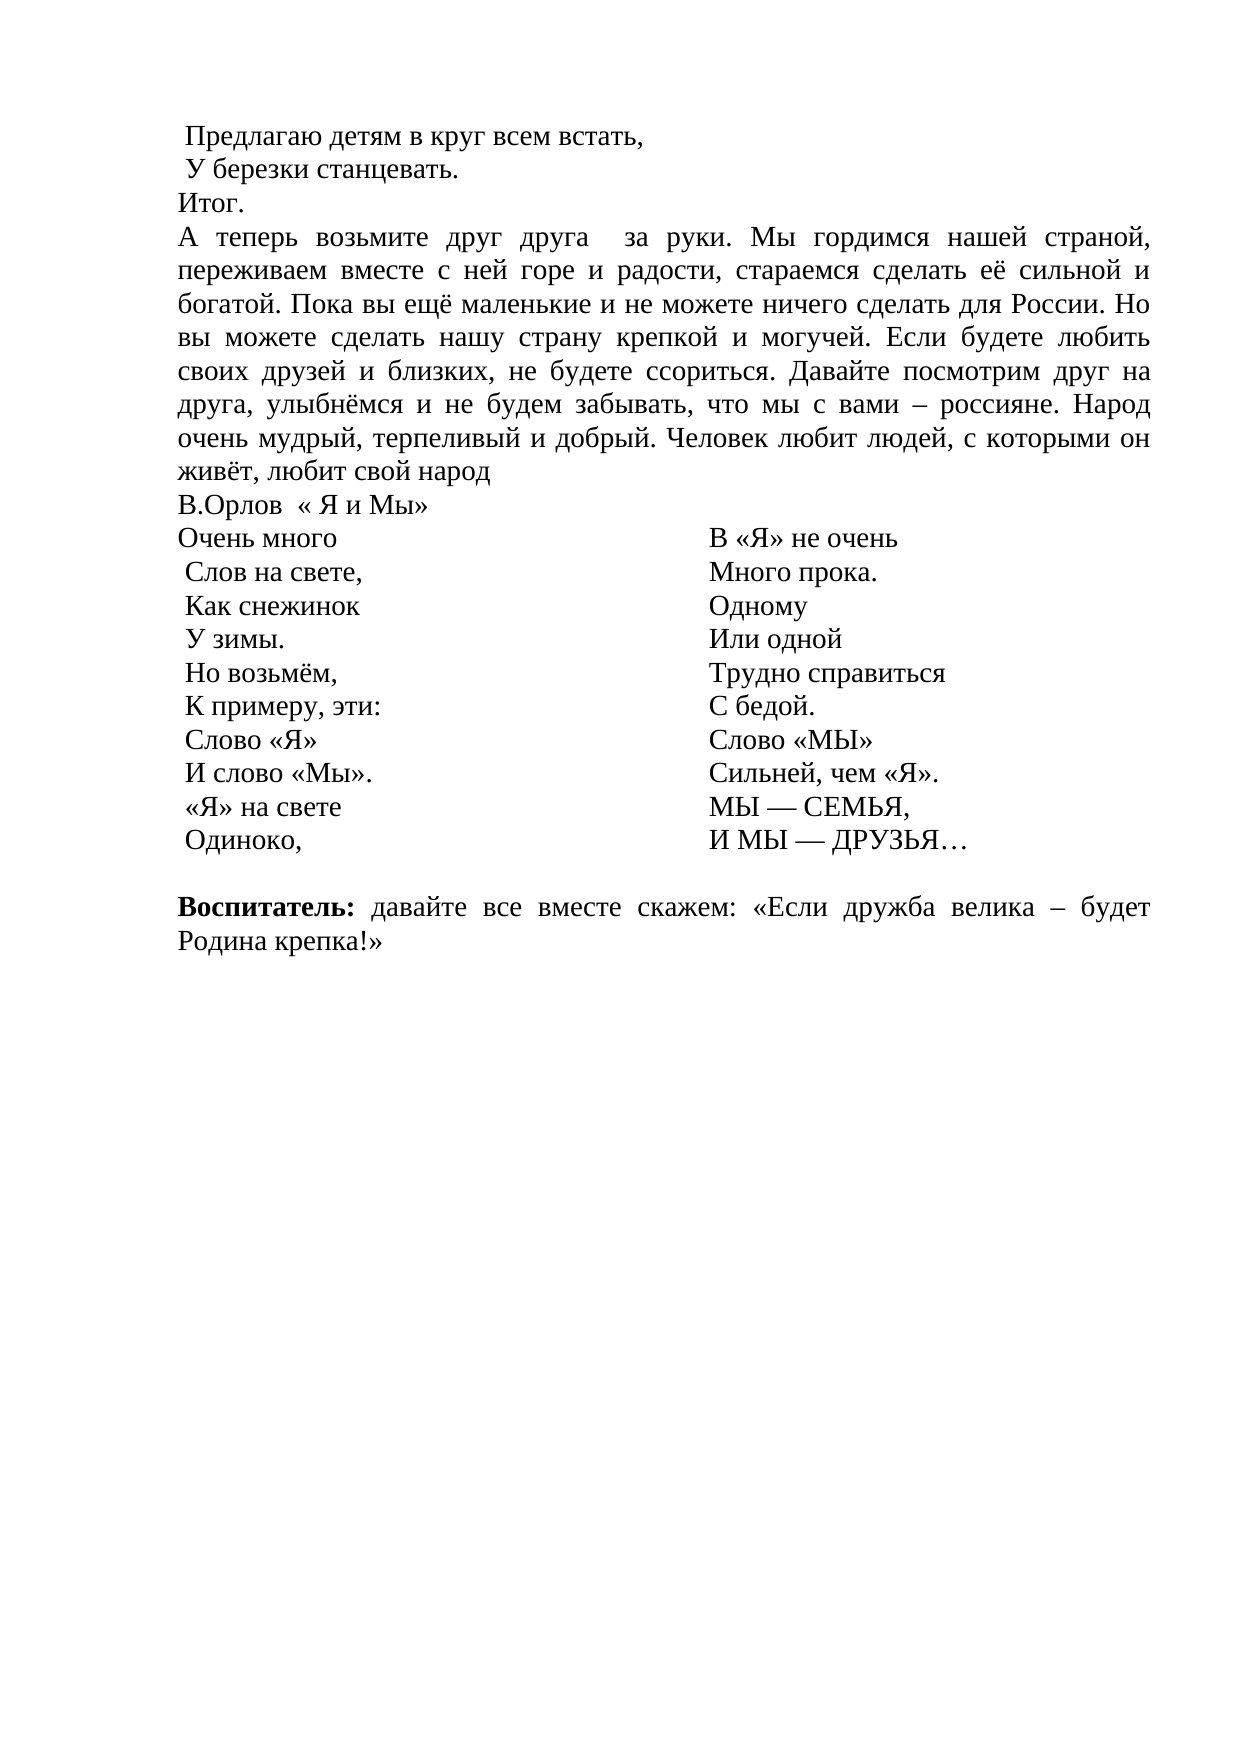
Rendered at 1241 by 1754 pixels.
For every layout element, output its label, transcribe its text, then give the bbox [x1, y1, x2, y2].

text У березки станцевать. [177, 152, 1152, 185]
text Предлагаю детям в круг всем встать, [177, 118, 1152, 152]
text Слово «Я» [177, 722, 627, 755]
text Итог. [177, 185, 1152, 219]
text МЫ — СЕМЬЯ, [701, 789, 1152, 822]
text В «Я» не очень [701, 521, 1152, 554]
text Очень много [177, 521, 627, 554]
text И МЫ — ДРУЗЬЯ… [701, 822, 1152, 856]
text Или одной [701, 621, 1152, 655]
text Слово «МЫ» [701, 722, 1152, 755]
text Как снежинок [177, 588, 627, 621]
text Воспитатель: давайте все вместе скажем: «Если дружба велика – будет Родина крепка!» [177, 889, 1152, 957]
text А теперь возьмите друг друга за руки. Мы гордимся нашей страной, переживаем вместе с ней горе и радости, стараемся сделать её сильной и богатой. Пока вы ещё маленькие и не можете ничего сделать для России. Но вы можете сделать нашу страну крепкой и могучей. Если будете любить своих друзей и близких, не будете ссориться. Давайте посмотрим друг на друга, улыбнёмся и не будем забывать, что мы с вами – россияне. Народ очень мудрый, терпеливый и добрый. Человек любит людей, с которыми он живёт, любит свой народ [177, 219, 1152, 487]
text Сильней, чем «Я». [701, 755, 1152, 789]
text И слово «Мы». [177, 755, 627, 789]
text Но возьмём, [177, 655, 627, 688]
text «Я» на свете [177, 789, 627, 822]
text С бедой. [701, 688, 1152, 722]
text Много прока. [701, 554, 1152, 588]
text Слов на свете, [177, 554, 627, 588]
text У зимы. [177, 621, 627, 655]
text Одному [701, 588, 1152, 621]
text В.Орлов « Я и Мы» [177, 487, 1152, 521]
text Трудно справиться [701, 655, 1152, 688]
text К примеру, эти: [177, 688, 627, 722]
text Одиноко, [177, 822, 627, 856]
